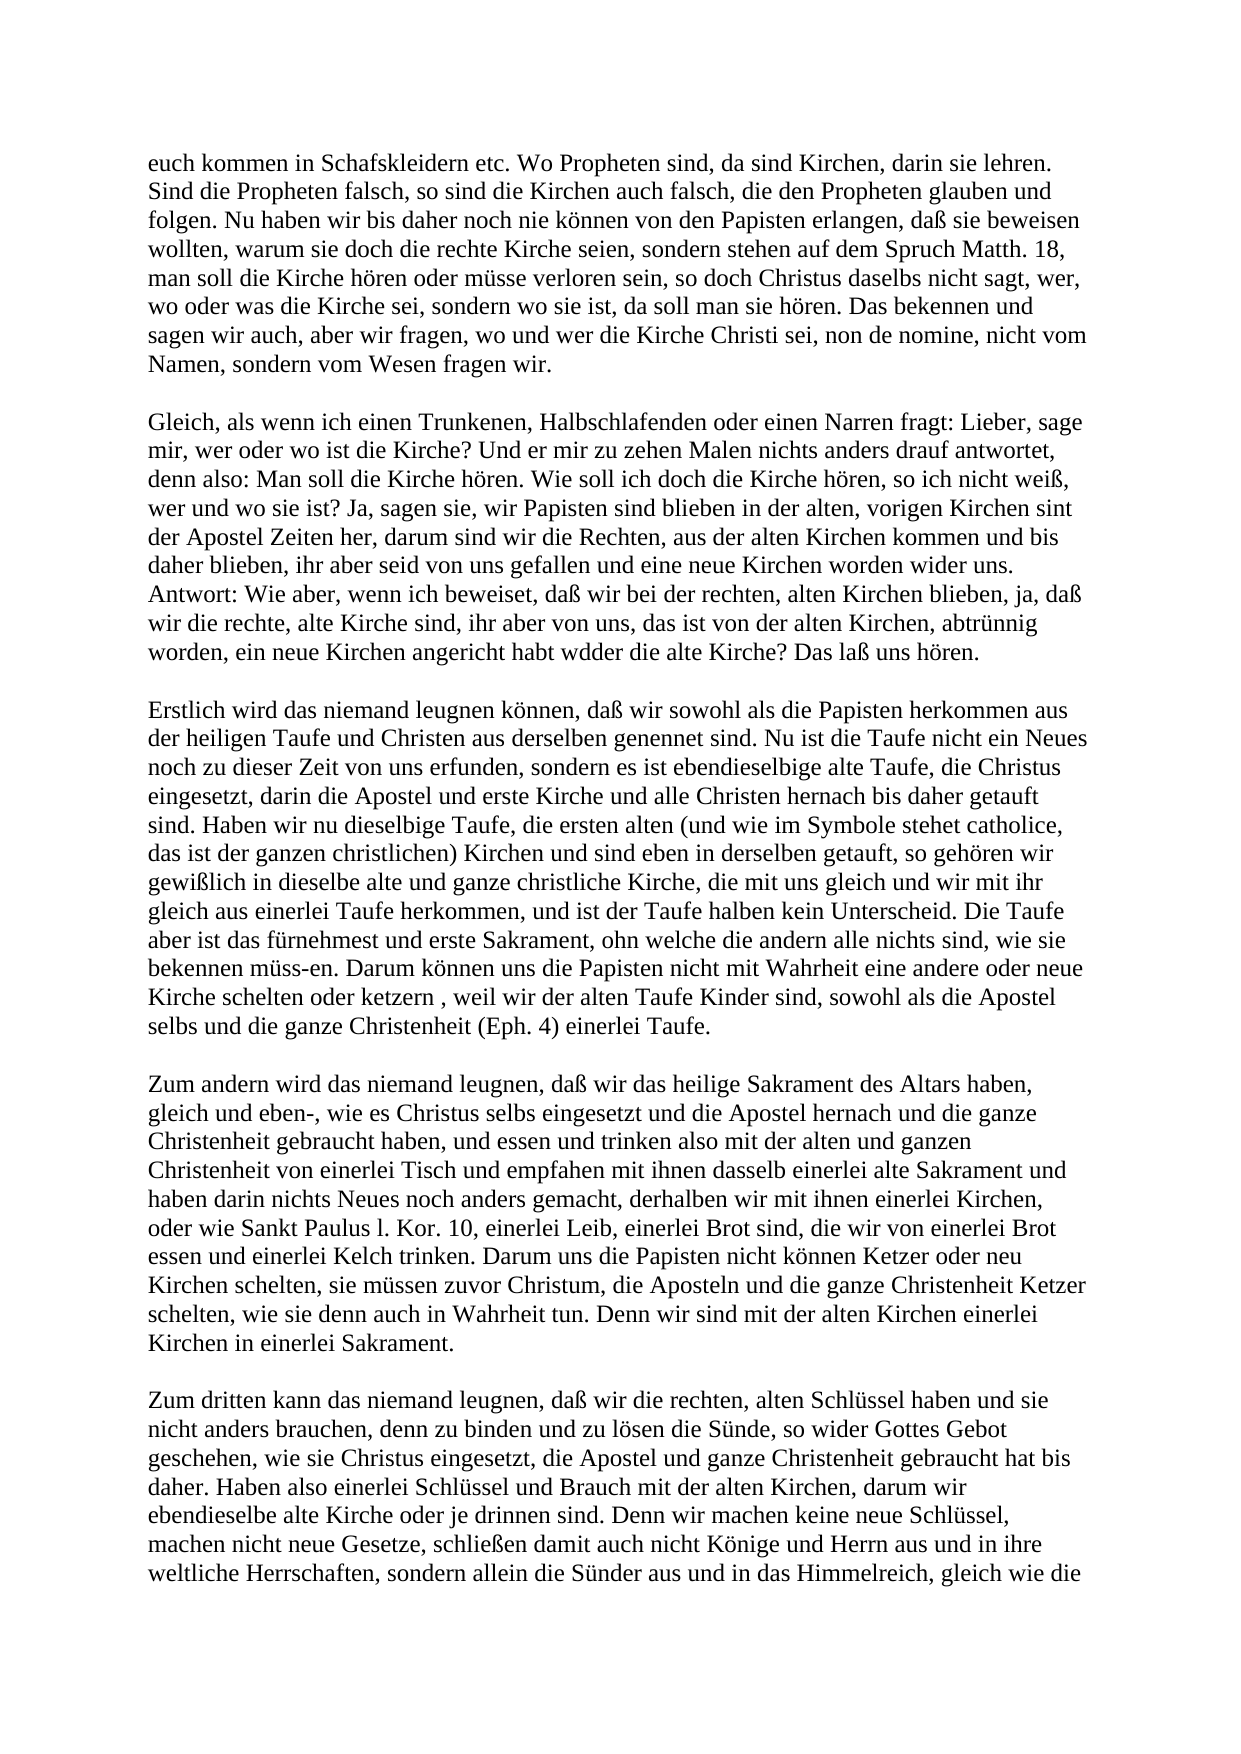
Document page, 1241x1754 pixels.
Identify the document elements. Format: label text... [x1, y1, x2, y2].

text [148, 1386, 1093, 1587]
text Gleich, als wenn ich einen Trunkenen, Halbschlafenden oder einen Narren fragt: Lieber, sage mir, wer oder wo ist die Kirche? Und er mir zu zehen Malen nichts anders drauf antwortet, denn also: Man soll die Kirche hören. Wie soll ich doch die Kirche hören, so ich nicht weiß, wer und wo sie ist? Ja, sagen sie, wir Papisten sind blieben in der alten, vorigen Kirchen sint der Apostel Zeiten her, darum sind wir die Rechten, aus der alten Kirchen kommen und bis daher blieben, ihr aber seid von uns gefallen und eine neue Kirchen worden wider uns. Antwort: Wie aber, wenn ich beweiset, daß wir bei der rechten, alten Kirchen blieben, ja, daß wir die rechte, alte Kirche sind, ihr aber von uns, das ist von der alten Kirchen, abtrünnig worden, ein neue Kirchen angericht habt wdder die alte Kirche? Das laß uns hören. [148, 407, 1093, 666]
text Zum andern wird das niemand leugnen, daß wir das heilige Sakrament des Altars haben, gleich und eben-, wie es Christus selbs eingesetzt und die Apostel hernach und die ganze Christenheit gebraucht haben, und essen und trinken also mit der alten und ganzen Christenheit von einerlei Tisch und empfahen mit ihnen dasselb einerlei alte Sakrament und haben darin nichts Neues noch anders gemacht, derhalben wir mit ihnen einerlei Kirchen, oder wie Sankt Paulus l. Kor. 10, einerlei Leib, einerlei Brot sind, die wir von einerlei Brot essen und einerlei Kelch trinken. Darum uns die Papisten nicht können Ketzer oder neu Kirchen schelten, sie müssen zuvor Christum, die Aposteln und die ganze Christenheit Ketzer schelten, wie sie denn auch in Wahrheit tun. Denn wir sind mit der alten Kirchen einerlei Kirchen in einerlei Sakrament. [148, 1069, 1093, 1356]
text Erstlich wird das niemand leugnen können, daß wir sowohl als die Papisten herkommen aus der heiligen Taufe und Christen aus derselben genennet sind. Nu ist die Taufe nicht ein Neues noch zu dieser Zeit von uns erfunden, sondern es ist ebendieselbige alte Taufe, die Christus eingesetzt, darin die Apostel und erste Kirche und alle Christen hernach bis daher getauft sind. Haben wir nu dieselbige Taufe, die ersten alten (und wie im Symbole stehet catholice, das ist der ganzen christlichen) Kirchen und sind eben in derselben getauft, so gehören wir gewißlich in dieselbe alte und ganze christliche Kirche, die mit uns gleich und wir mit ihr gleich aus einerlei Taufe herkommen, und ist der Taufe halben kein Unterscheid. Die Taufe aber ist das fürnehmest und erste Sakrament, ohn welche die andern alle nichts sind, wie sie bekennen müss-en. Darum können uns die Papisten nicht mit Wahrheit eine andere oder neue Kirche schelten oder ketzern , weil wir der alten Taufe Kinder sind, sowohl als die Apostel selbs und die ganze Christenheit (Eph. 4) einerlei Taufe. [148, 695, 1093, 1040]
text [148, 148, 1093, 378]
